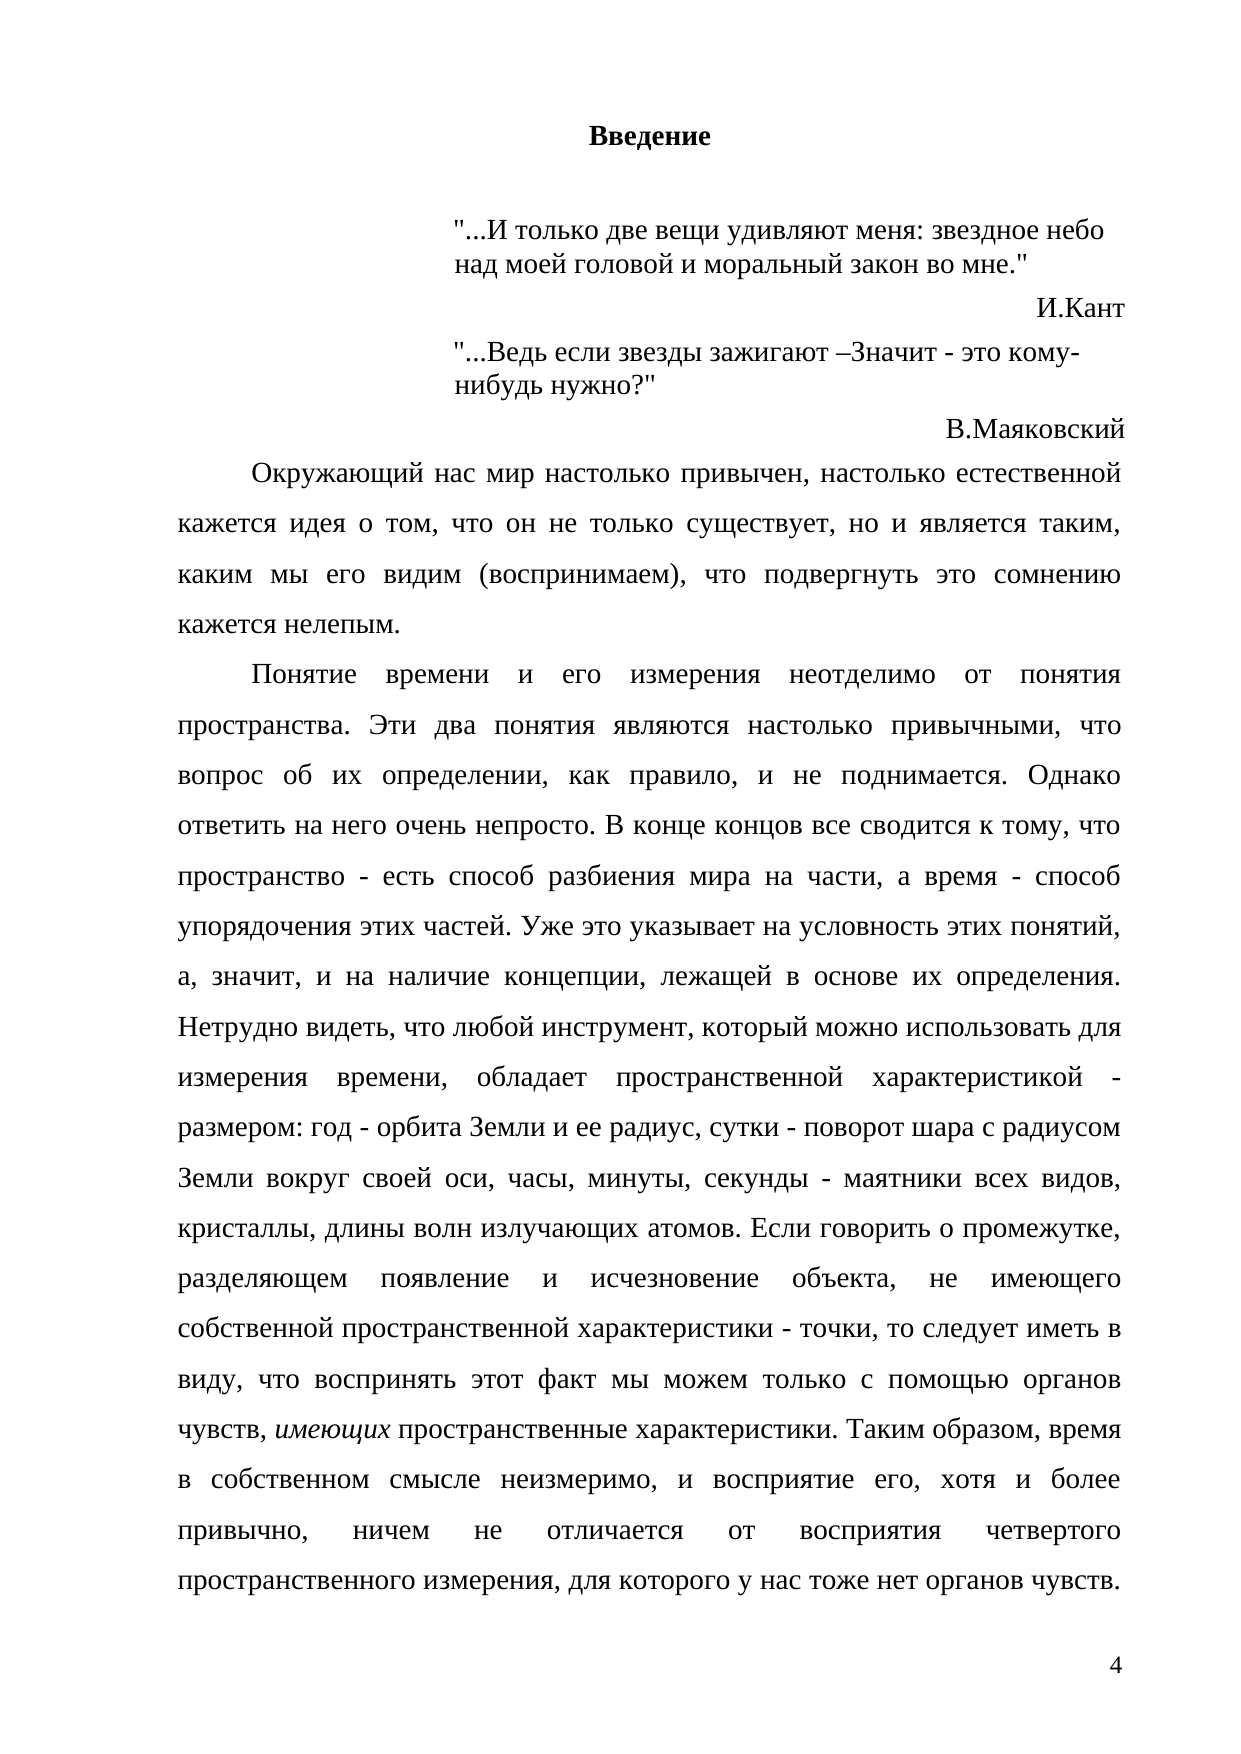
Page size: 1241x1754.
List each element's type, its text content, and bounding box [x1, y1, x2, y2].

text В.Маяковский [453, 411, 1125, 445]
text "...И только две вещи удивляют меня: звездное небо над моей головой и моральный закон во мне." [453, 212, 1125, 279]
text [177, 657, 1122, 1596]
text "...Ведь если звезды зажигают –Значит - это кому-нибудь нужно?" [453, 334, 1125, 401]
text Окружающий нас мир настолько привычен, настолько естественной кажется идея о том, что он не только существует, но и является таким, каким мы его видим (воспринимаем), что подвергнуть это сомнению кажется нелепым. [177, 455, 1122, 640]
text И.Кант [453, 290, 1125, 323]
text Введение [177, 118, 1122, 152]
